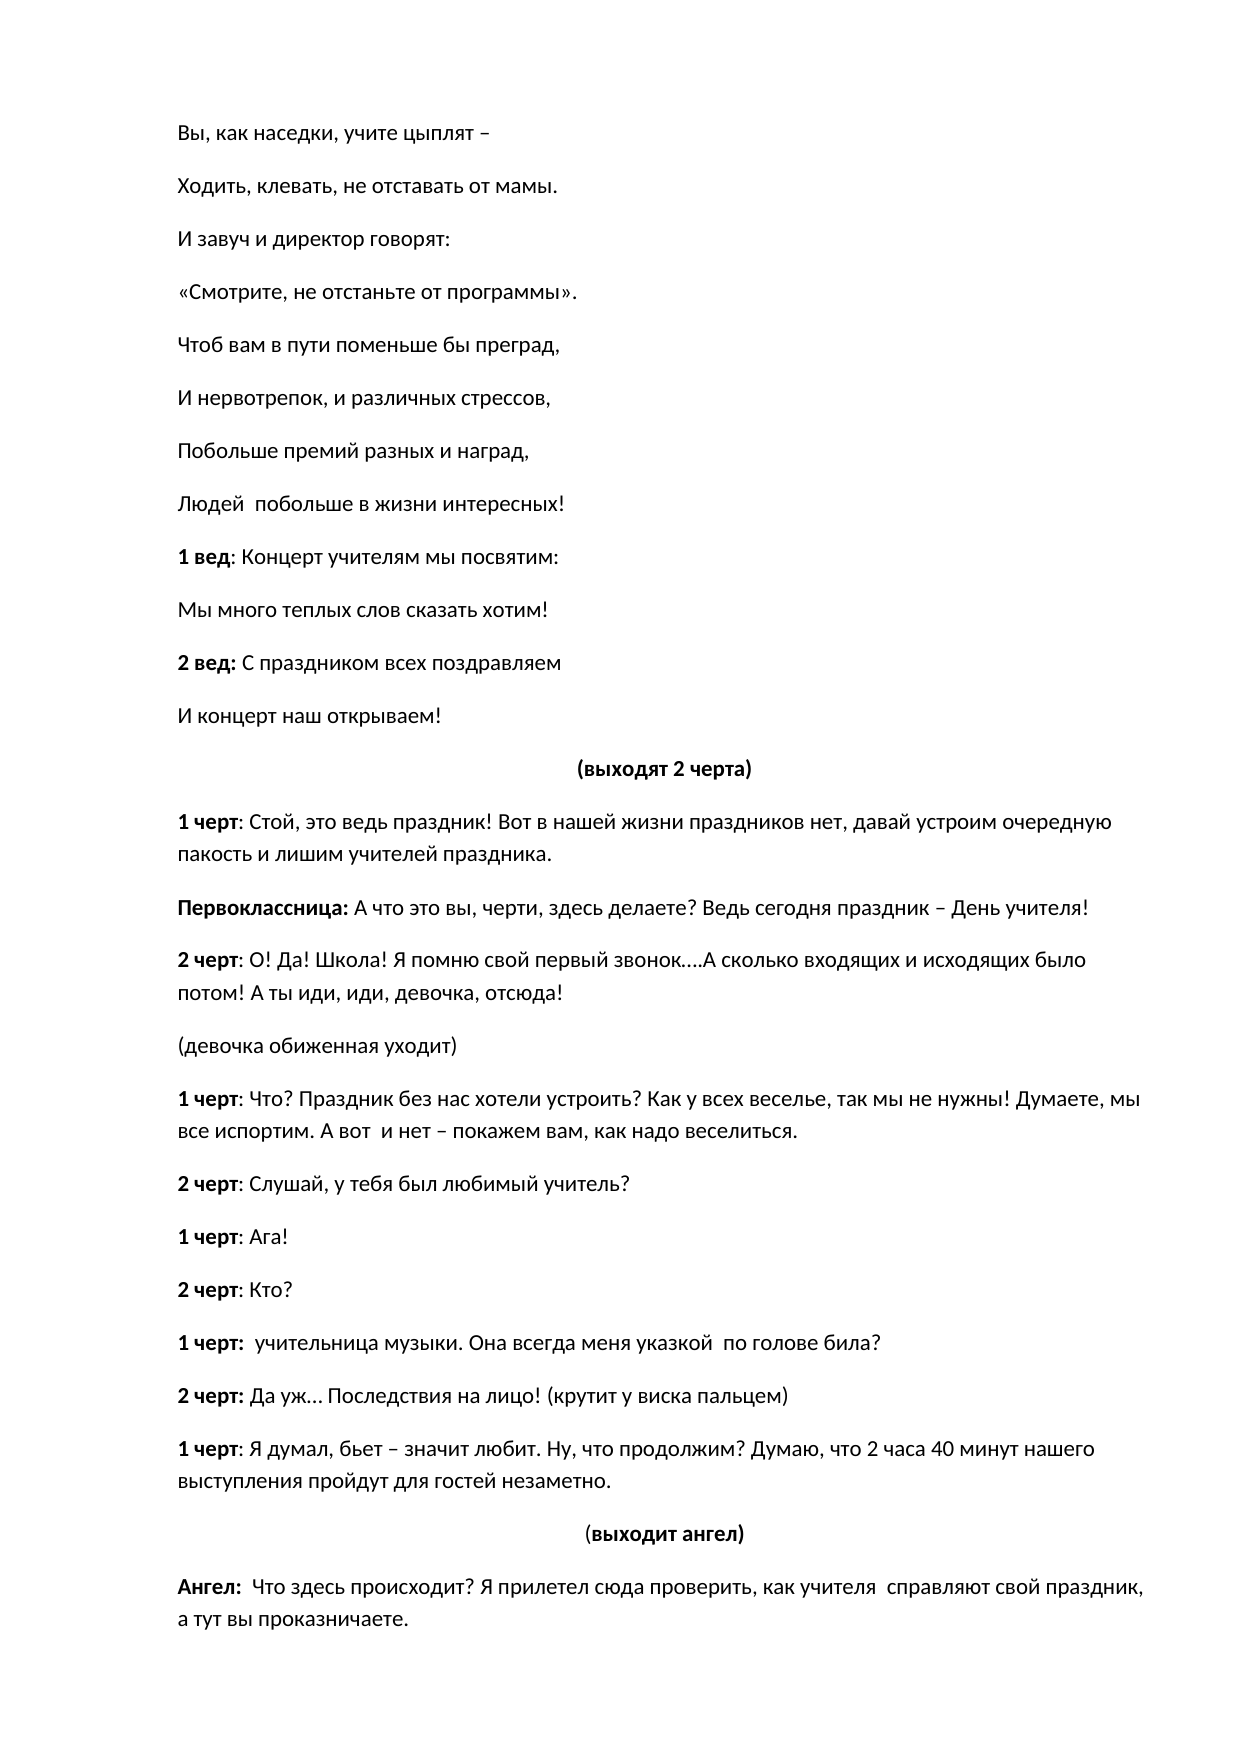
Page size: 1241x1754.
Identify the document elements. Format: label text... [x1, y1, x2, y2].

text Побольше премий разных и наград, [177, 436, 1152, 464]
text 1 черт: Ага! [177, 1222, 1152, 1250]
text Мы много теплых слов сказать хотим! [177, 595, 1152, 623]
text И нервотрепок, и различных стрессов, [177, 383, 1152, 411]
text 2 черт: Да уж… Последствия на лицо! (крутит у виска пальцем) [177, 1381, 1152, 1409]
text (выходят 2 черта) [177, 754, 1152, 782]
text 1 черт: Я думал, бьет – значит любит. Ну, что продолжим? Думаю, что 2 часа 40 минут нашего выступления пройдут для гостей незаметно. [177, 1434, 1152, 1494]
text Людей побольше в жизни интересных! [177, 489, 1152, 517]
text «Смотрите, не отстаньте от программы». [177, 277, 1152, 305]
text 1 черт: Что? Праздник без нас хотели устроить? Как у всех веселье, так мы не нужны! Думаете, мы все испортим. А вот и нет – покажем вам, как надо веселиться. [177, 1084, 1152, 1144]
text (девочка обиженная уходит) [177, 1031, 1152, 1059]
text 1 черт: Стой, это ведь праздник! Вот в нашей жизни праздников нет, давай устроим очередную пакость и лишим учителей праздника. [177, 807, 1152, 868]
text И завуч и директор говорят: [177, 224, 1152, 252]
text Чтоб вам в пути поменьше бы преград, [177, 330, 1152, 358]
text И концерт наш открываем! [177, 701, 1152, 729]
text 2 черт: Кто? [177, 1275, 1152, 1303]
text 2 вед: С праздником всех поздравляем [177, 648, 1152, 676]
text 2 черт: Слушай, у тебя был любимый учитель? [177, 1169, 1152, 1197]
text Вы, как наседки, учите цыплят – [177, 118, 1152, 146]
text 2 черт: О! Да! Школа! Я помню свой первый звонок….А сколько входящих и исходящих было потом! А ты иди, иди, девочка, отсюда! [177, 946, 1152, 1006]
text 1 вед: Концерт учителям мы посвятим: [177, 542, 1152, 570]
text Ходить, клевать, не отставать от мамы. [177, 171, 1152, 199]
text Первоклассница: А что это вы, черти, здесь делаете? Ведь сегодня праздник – День учителя! [177, 893, 1152, 921]
text (выходит ангел) [177, 1519, 1152, 1547]
text Ангел: Что здесь происходит? Я прилетел сюда проверить, как учителя справляют свой праздник, а тут вы проказничаете. [177, 1572, 1152, 1633]
text 1 черт: учительница музыки. Она всегда меня указкой по голове била? [177, 1328, 1152, 1356]
